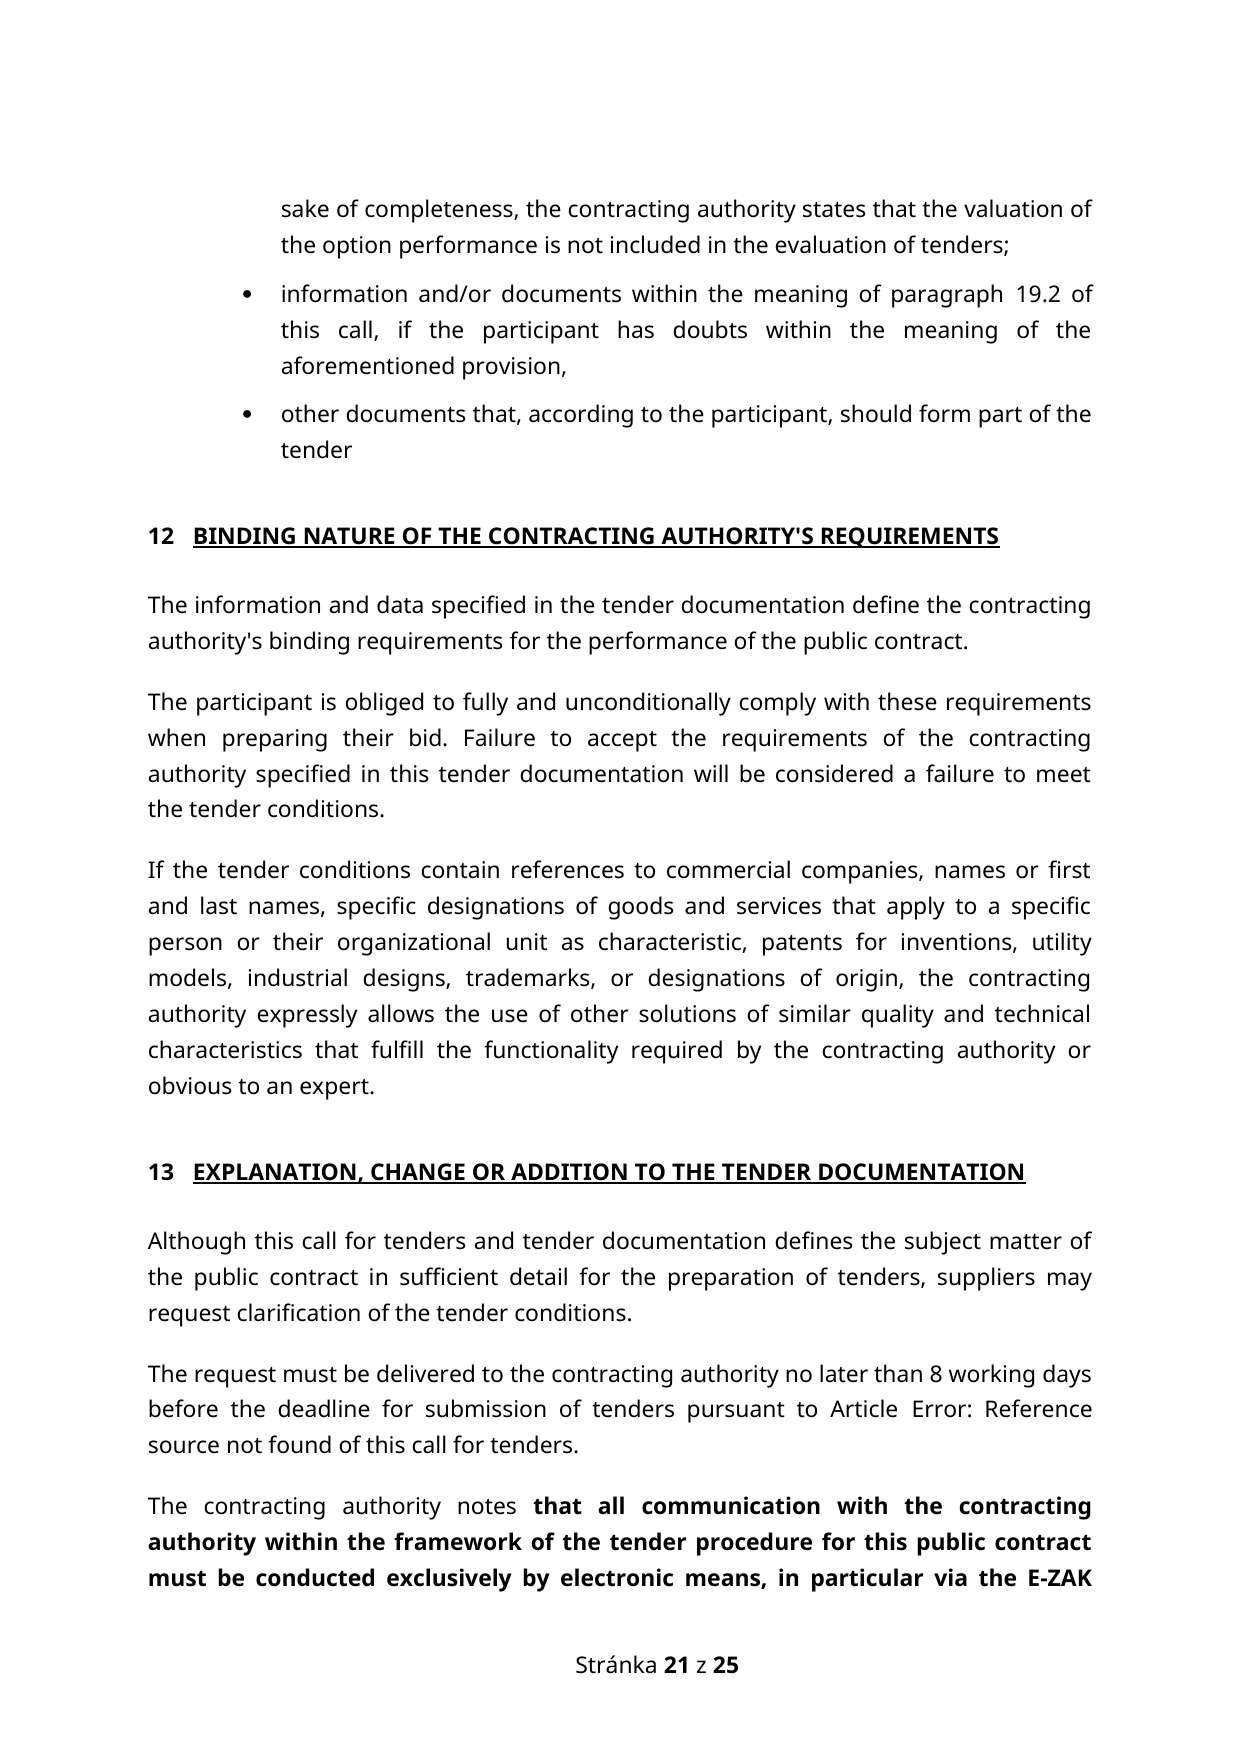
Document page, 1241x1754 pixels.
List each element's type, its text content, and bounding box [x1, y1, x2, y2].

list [243, 193, 1093, 261]
text If the tender conditions contain references to commercial companies, names or first and last names, specific designations of goods and services that apply to a specific person or their organizational unit as characteristic, patents for inventions, utility models, industrial designs, trademarks, or designations of origin, the contracting authority expressly allows the use of other solutions of similar quality and technical characteristics that fulfill the functionality required by the contracting authority or obvious to an expert. [148, 854, 1093, 1101]
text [148, 1490, 1093, 1593]
text Although this call for tenders and tender documentation defines the subject matter of the public contract in sufficient detail for the preparation of tenders, suppliers may request clarification of the tender conditions. [148, 1225, 1093, 1328]
text The participant is obliged to fully and unconditionally comply with these requirements when preparing their bid. Failure to accept the requirements of the contracting authority specified in this tender documentation will be considered a failure to meet the tender conditions. [148, 686, 1093, 825]
text The information and data specified in the tender documentation define the contracting authority's binding requirements for the performance of the public contract. [148, 589, 1093, 656]
list information and/or documents within the meaning of paragraph 19.2 of this call, if the participant has doubts within the meaning of the aforementioned provision, [243, 278, 1093, 381]
subtitle BINDING NATURE OF THE CONTRACTING AUTHORITY'S REQUIREMENTS [148, 520, 1093, 551]
subtitle EXPLANATION, CHANGE OR ADDITION TO THE TENDER DOCUMENTATION [148, 1156, 1093, 1187]
list other documents that, according to the participant, should form part of the tender [243, 398, 1093, 465]
